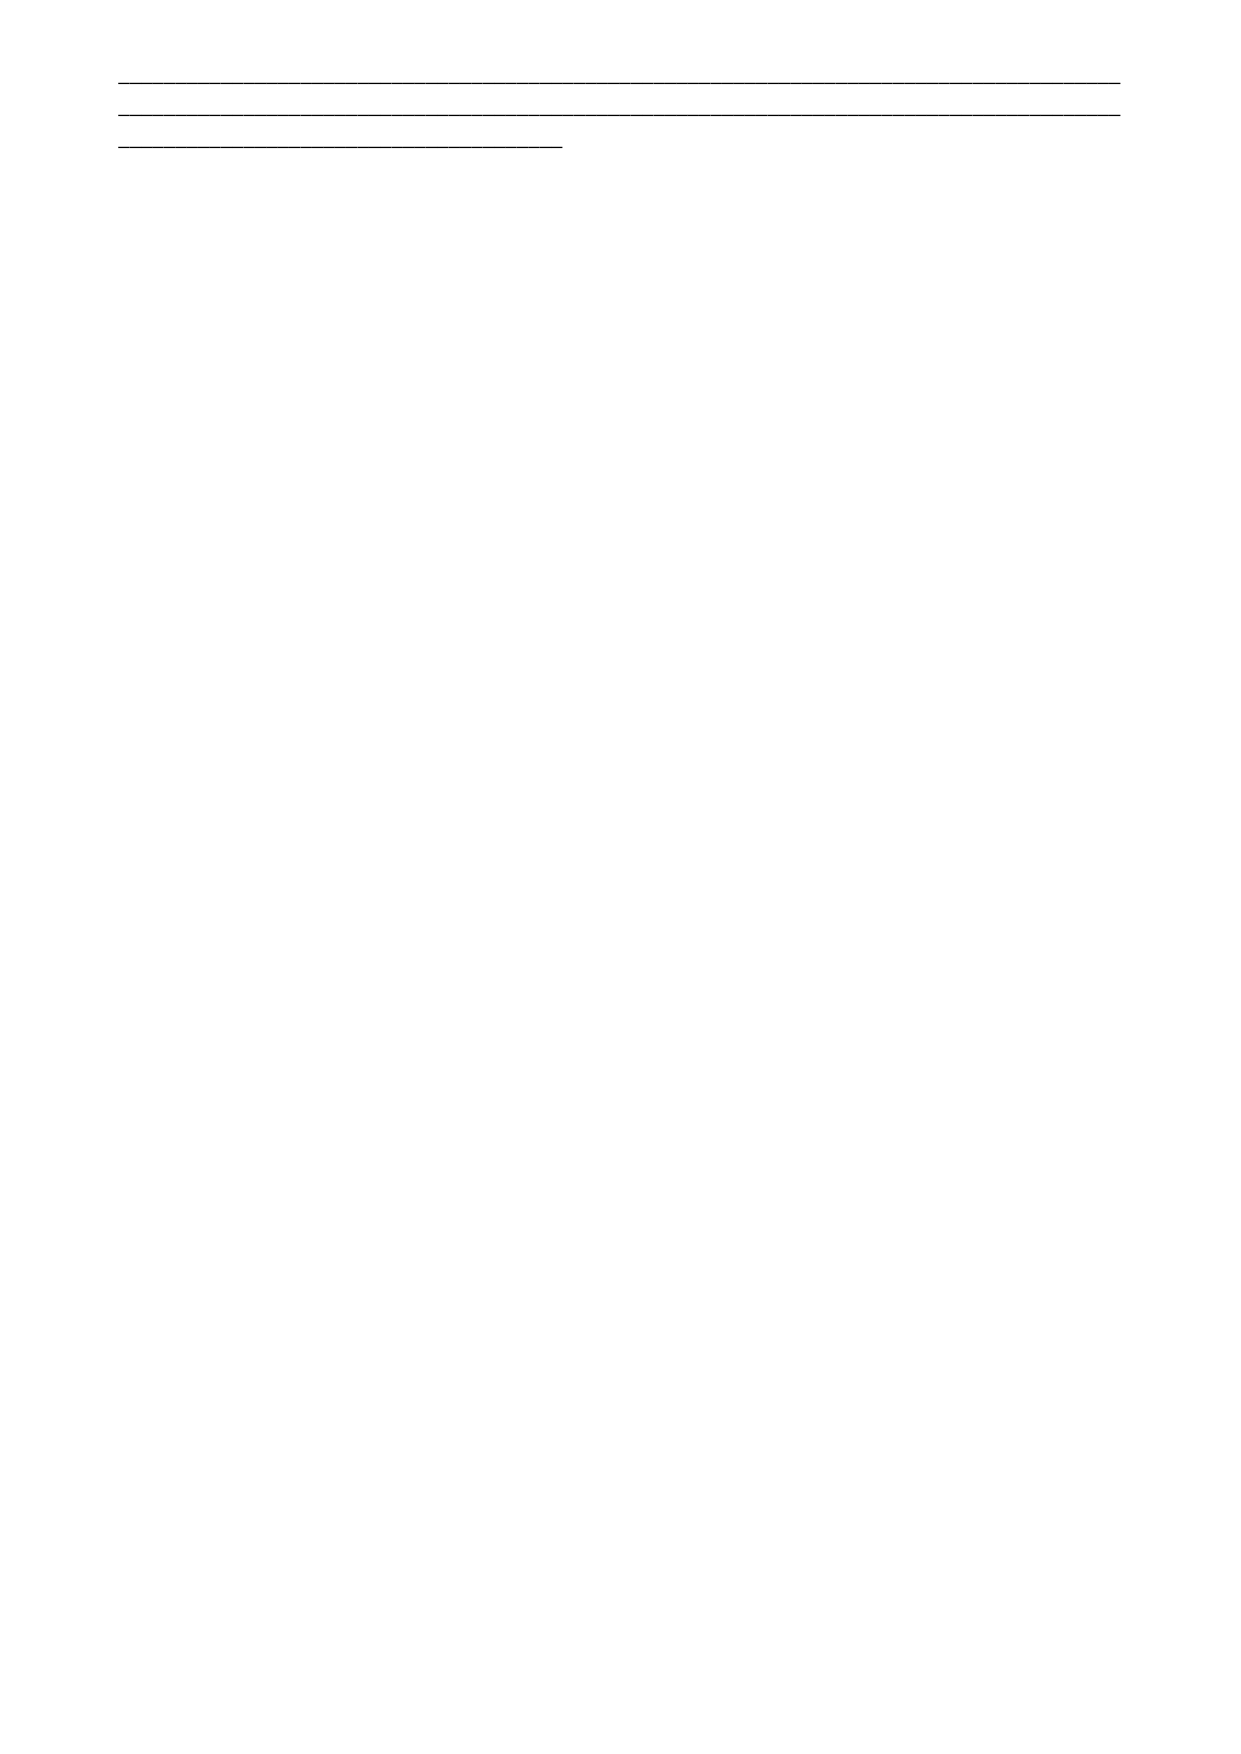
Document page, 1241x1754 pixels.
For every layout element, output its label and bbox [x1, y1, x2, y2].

text [118, 59, 1122, 152]
